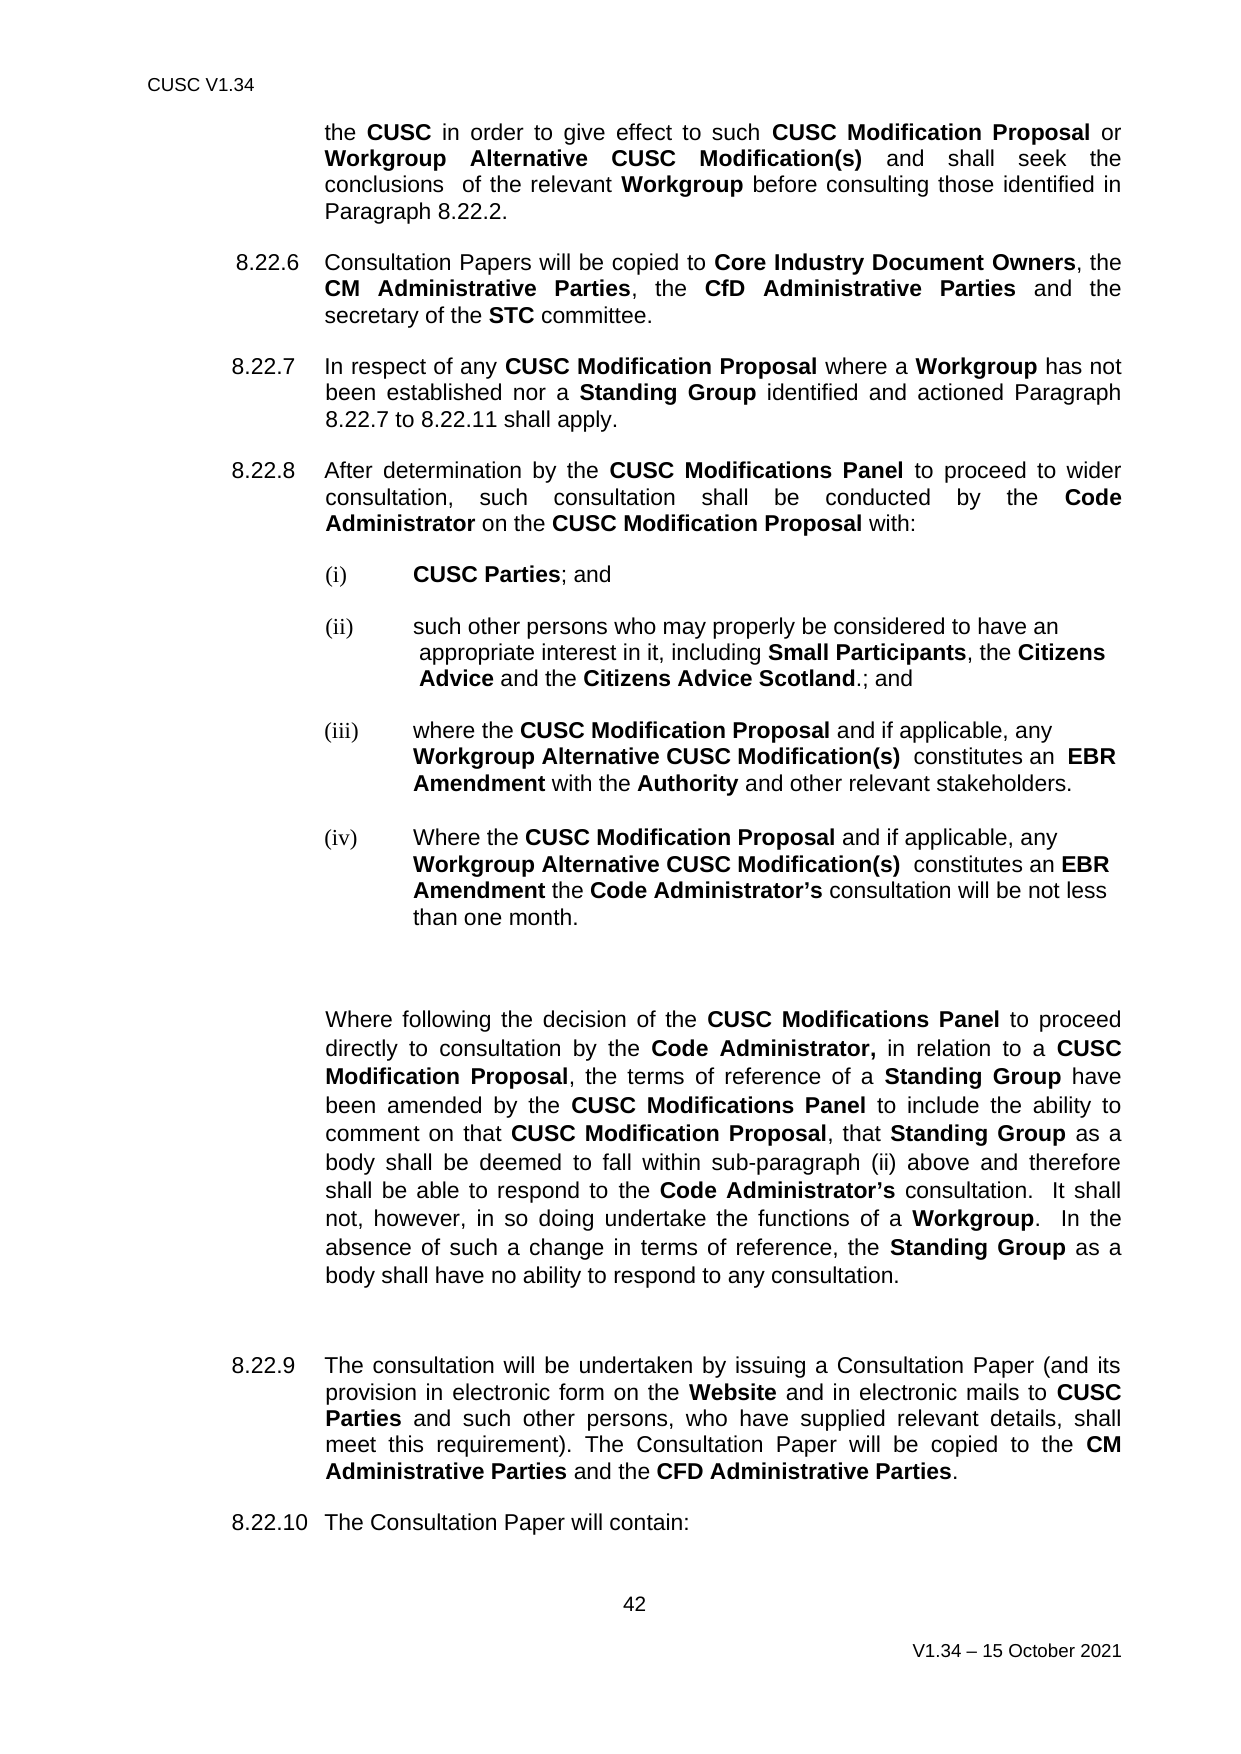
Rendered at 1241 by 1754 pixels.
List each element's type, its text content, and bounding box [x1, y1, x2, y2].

subtitle The consultation will be undertaken by issuing a Consultation Paper (and its provision in electronic form on the Website and in electronic mails to CUSC Parties and such other persons, who have supplied relevant details, shall meet this requirement). The Consultation Paper will be copied to the CM Administrative Parties and the CFD Administrative Parties. [231, 1352, 1122, 1484]
subtitle such other persons who may properly be considered to have an appropriate interest in it, including Small Participants, the Citizens Advice the Citizens Advice Scotl.; and [325, 613, 1122, 692]
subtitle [236, 118, 1122, 224]
list Where the CUSC Modification Proposal and if applicable, any Workgroup Alternative CUSC Modification(s) constitutes an EBR Amendment the Code Administrator’s consultation will be not less than one month. [324, 824, 1122, 930]
subtitle CUSC Parties; and [325, 561, 1122, 588]
list where the CUSC Modification Proposal and if applicable, any Workgroup Alternative CUSC Modification(s) constitutes an EBR Amendment with the Authority and other relevant stakeholders. [324, 717, 1122, 796]
text Where following the decision of the CUSC Modifications Panel to proceed directly to consultation by the Code Administrator, in relation to a CUSC Modification Proposal, the terms of reference of a Standing Group have been amended by the CUSC Modifications Panel to include the ability to comment on that CUSC Modification Proposal, that Standing Group as a body shall be deemed to fall within sub-paragraph (ii) above and therefore shall be able to respond to the Code Administrator’s consultation. It shall not, however, in so doing undertake the functions of a Workgroup. In the absence of such a change in terms of reference, the Standing Group as a body shall have no ability to respond to any consultation. [231, 1006, 1122, 1288]
subtitle The Consultation Paper will contain: [231, 1509, 1122, 1536]
subtitle After determination by the CUSC Modifications Panel to proceed to wider consultation, such consultation shall be conducted by the Code Administrator on the CUSC Modification Proposal with: [231, 457, 1122, 536]
subtitle In respect of any CUSC Modification Proposal where a Workgroup has not been established nor a Standing Group identified and actioned Paragraph 8.22.7 to 8.22.11 shall apply. [231, 353, 1122, 432]
subtitle Consultation Papers will be copied to Core Industry Document Owners, the CM Administrative Parties, the CfD Administrative Parties the secretary of the STC committee. [236, 249, 1122, 328]
